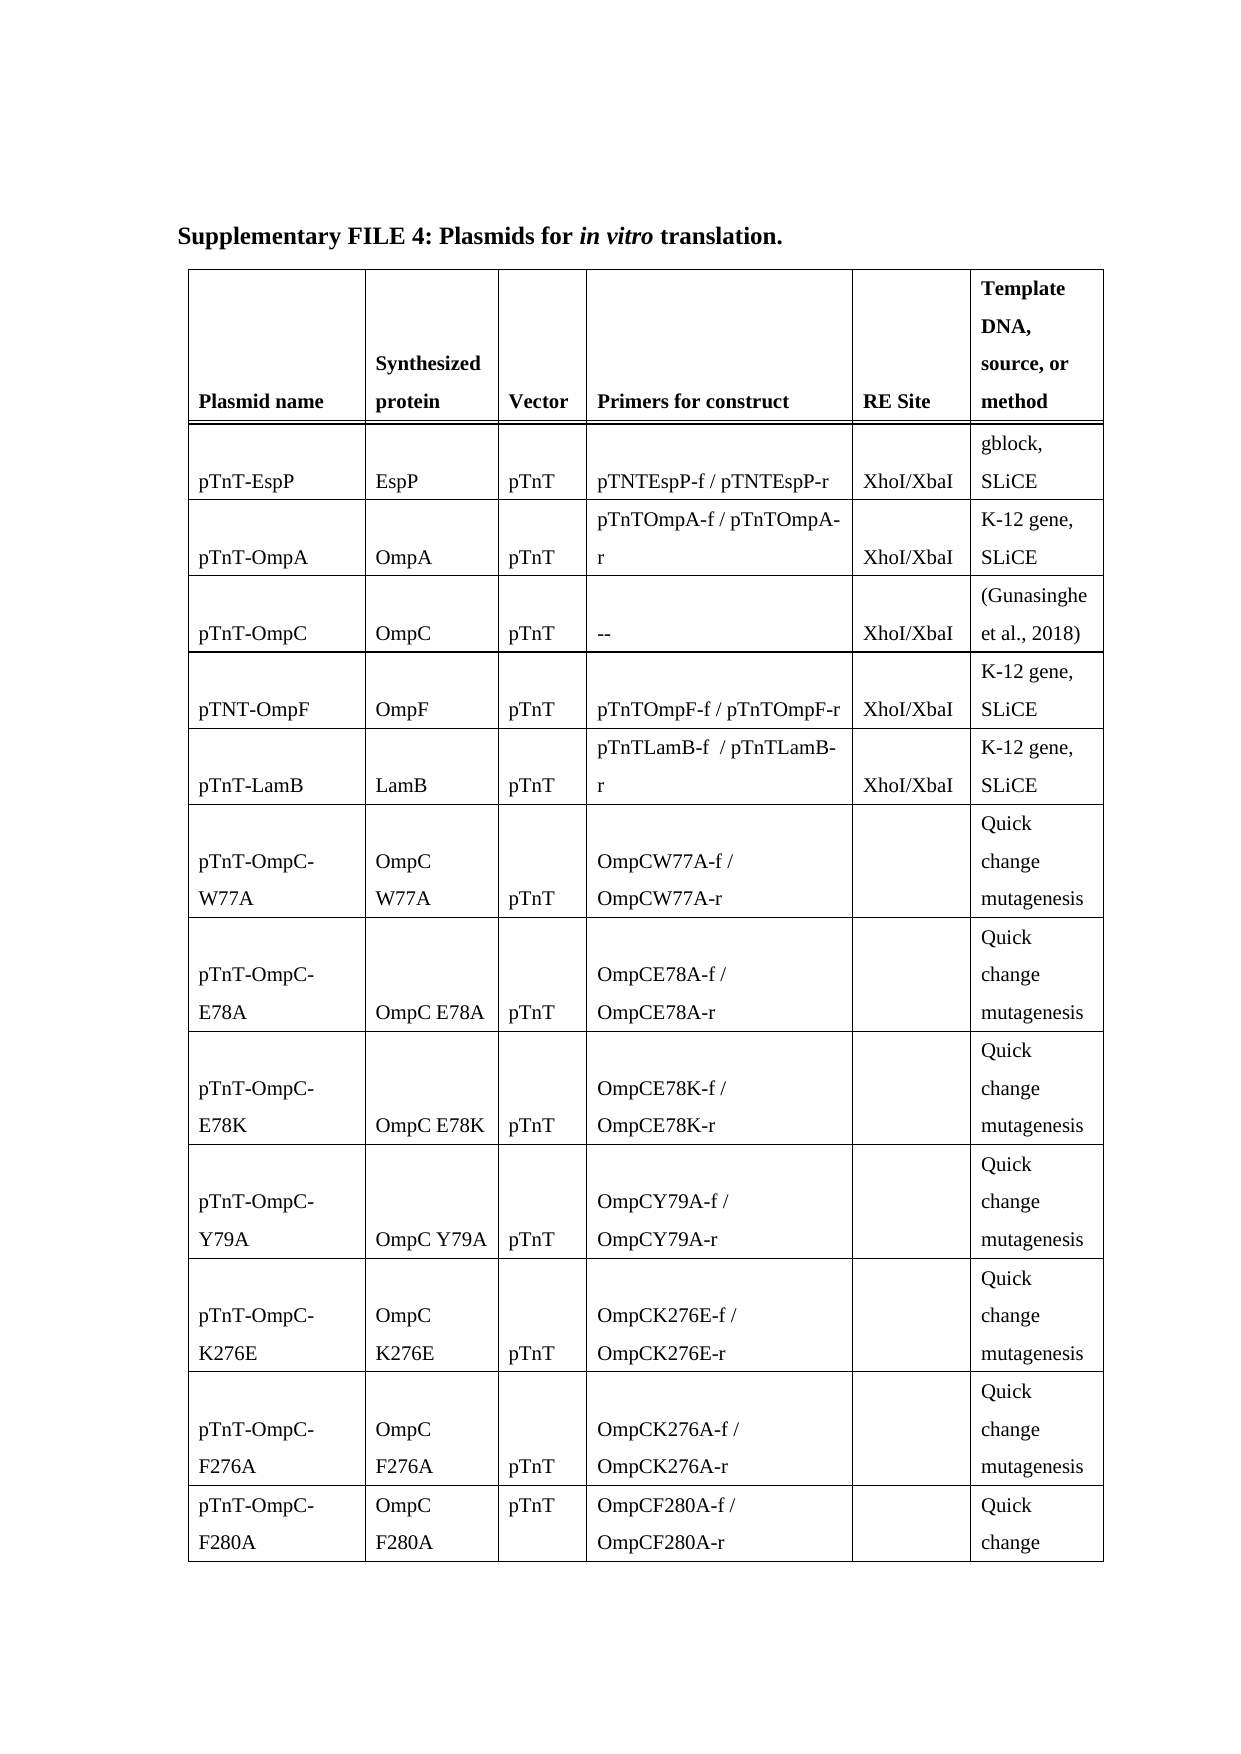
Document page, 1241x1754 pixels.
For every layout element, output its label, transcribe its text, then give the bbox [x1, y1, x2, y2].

table_cell -- [587, 576, 852, 651]
table_cell XhoI/XbaI [853, 576, 970, 651]
table_header RE Site [853, 270, 970, 420]
table_cell gblock, SLiCE [971, 425, 1103, 499]
table_cell Quick change mutagenesis [971, 1032, 1103, 1144]
table_cell [853, 1259, 970, 1371]
table_cell XhoI/XbaI [853, 500, 970, 575]
table_cell pTnT-LamB [189, 729, 365, 803]
table_cell pTnT [499, 918, 586, 1031]
table_cell OmpCE78K-f / OmpCE78K-r [587, 1032, 852, 1144]
table_cell pTnT-OmpC-F280A [189, 1486, 365, 1561]
text Supplementary FILE 4: Plasmids for in vitro translation. [177, 217, 1063, 254]
table_cell pTnT [499, 1372, 586, 1485]
table_cell pTnT-OmpC-Y79A [189, 1145, 365, 1258]
table_cell K-12 gene, SLiCE [971, 729, 1103, 803]
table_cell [971, 1486, 1103, 1561]
table_cell pTnT [499, 1486, 586, 1561]
table_cell K-12 gene, SLiCE [971, 653, 1103, 727]
table_cell Quick change mutagenesis [971, 918, 1103, 1031]
table_cell OmpCY79A-f / OmpCY79A-r [587, 1145, 852, 1258]
table_cell pTnT [499, 500, 586, 575]
table_cell pTnTOmpF-f / pTnTOmpF-r [587, 653, 852, 727]
table_cell OmpF [366, 653, 498, 727]
table_cell Quick change mutagenesis [971, 805, 1103, 917]
table_cell pTnT-OmpC-K276E [189, 1259, 365, 1371]
table_cell OmpC Y79A [366, 1145, 498, 1258]
table_cell pTnT [499, 576, 586, 651]
table_cell K-12 gene, SLiCE [971, 500, 1103, 575]
table_cell [853, 918, 970, 1031]
table_cell OmpCW77A-f / OmpCW77A-r [587, 805, 852, 917]
table_cell pTnT [499, 1145, 586, 1258]
table_cell XhoI/XbaI [853, 653, 970, 727]
table_cell Quick change mutagenesis [971, 1259, 1103, 1371]
table_cell [853, 1032, 970, 1144]
table_cell pTnT-OmpA [189, 500, 365, 575]
table_cell LamB [366, 729, 498, 803]
table_cell XhoI/XbaI [853, 425, 970, 499]
table_cell pTnT-OmpC-E78K [189, 1032, 365, 1144]
table_cell OmpC F280A [366, 1486, 498, 1561]
table_cell OmpC F276A [366, 1372, 498, 1485]
table_cell pTnT-OmpC-W77A [189, 805, 365, 917]
table_cell OmpCE78A-f / OmpCE78A-r [587, 918, 852, 1031]
table_header Template DNA, source, or method [971, 270, 1103, 420]
table_cell pTnT [499, 729, 586, 803]
table_cell pTnT [499, 425, 586, 499]
table_header Synthesized protein [366, 270, 498, 420]
table_cell Quick change mutagenesis [971, 1372, 1103, 1485]
table_cell pTnT [499, 1032, 586, 1144]
table_header Primers for construct [587, 270, 852, 420]
table_cell (Gunasinghe et al., 2018) [971, 576, 1103, 651]
table_cell OmpC K276E [366, 1259, 498, 1371]
table_cell [853, 1372, 970, 1485]
table_cell OmpC W77A [366, 805, 498, 917]
table_cell OmpCK276E-f / OmpCK276E-r [587, 1259, 852, 1371]
table_cell pTnT-EspP [189, 425, 365, 499]
table_cell pTnT [499, 805, 586, 917]
table_cell OmpA [366, 500, 498, 575]
table_cell pTnT [499, 1259, 586, 1371]
table_cell pTnT [499, 653, 586, 727]
table_cell [853, 1486, 970, 1561]
table_cell pTNTEspP-f / pTNTEspP-r [587, 425, 852, 499]
table_header Plasmid name [189, 270, 365, 420]
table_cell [587, 1486, 852, 1561]
table_cell OmpCK276A-f / OmpCK276A-r [587, 1372, 852, 1485]
table_cell pTnTLamB-f / pTnTLamB-r [587, 729, 852, 803]
table_cell XhoI/XbaI [853, 729, 970, 803]
table_cell pTNT-OmpF [189, 653, 365, 727]
table_cell OmpC E78K [366, 1032, 498, 1144]
table_cell EspP [366, 425, 498, 499]
table_cell [853, 1145, 970, 1258]
table_cell pTnT-OmpC-F276A [189, 1372, 365, 1485]
table_header Vector [499, 270, 586, 420]
table_cell pTnT-OmpC-E78A [189, 918, 365, 1031]
table_cell pTnTOmpA-f / pTnTOmpA-r [587, 500, 852, 575]
table_cell OmpC [366, 576, 498, 651]
table_cell OmpC E78A [366, 918, 498, 1031]
table_cell [853, 805, 970, 917]
table_cell pTnT-OmpC [189, 576, 365, 651]
table_cell Quick change mutagenesis [971, 1145, 1103, 1258]
